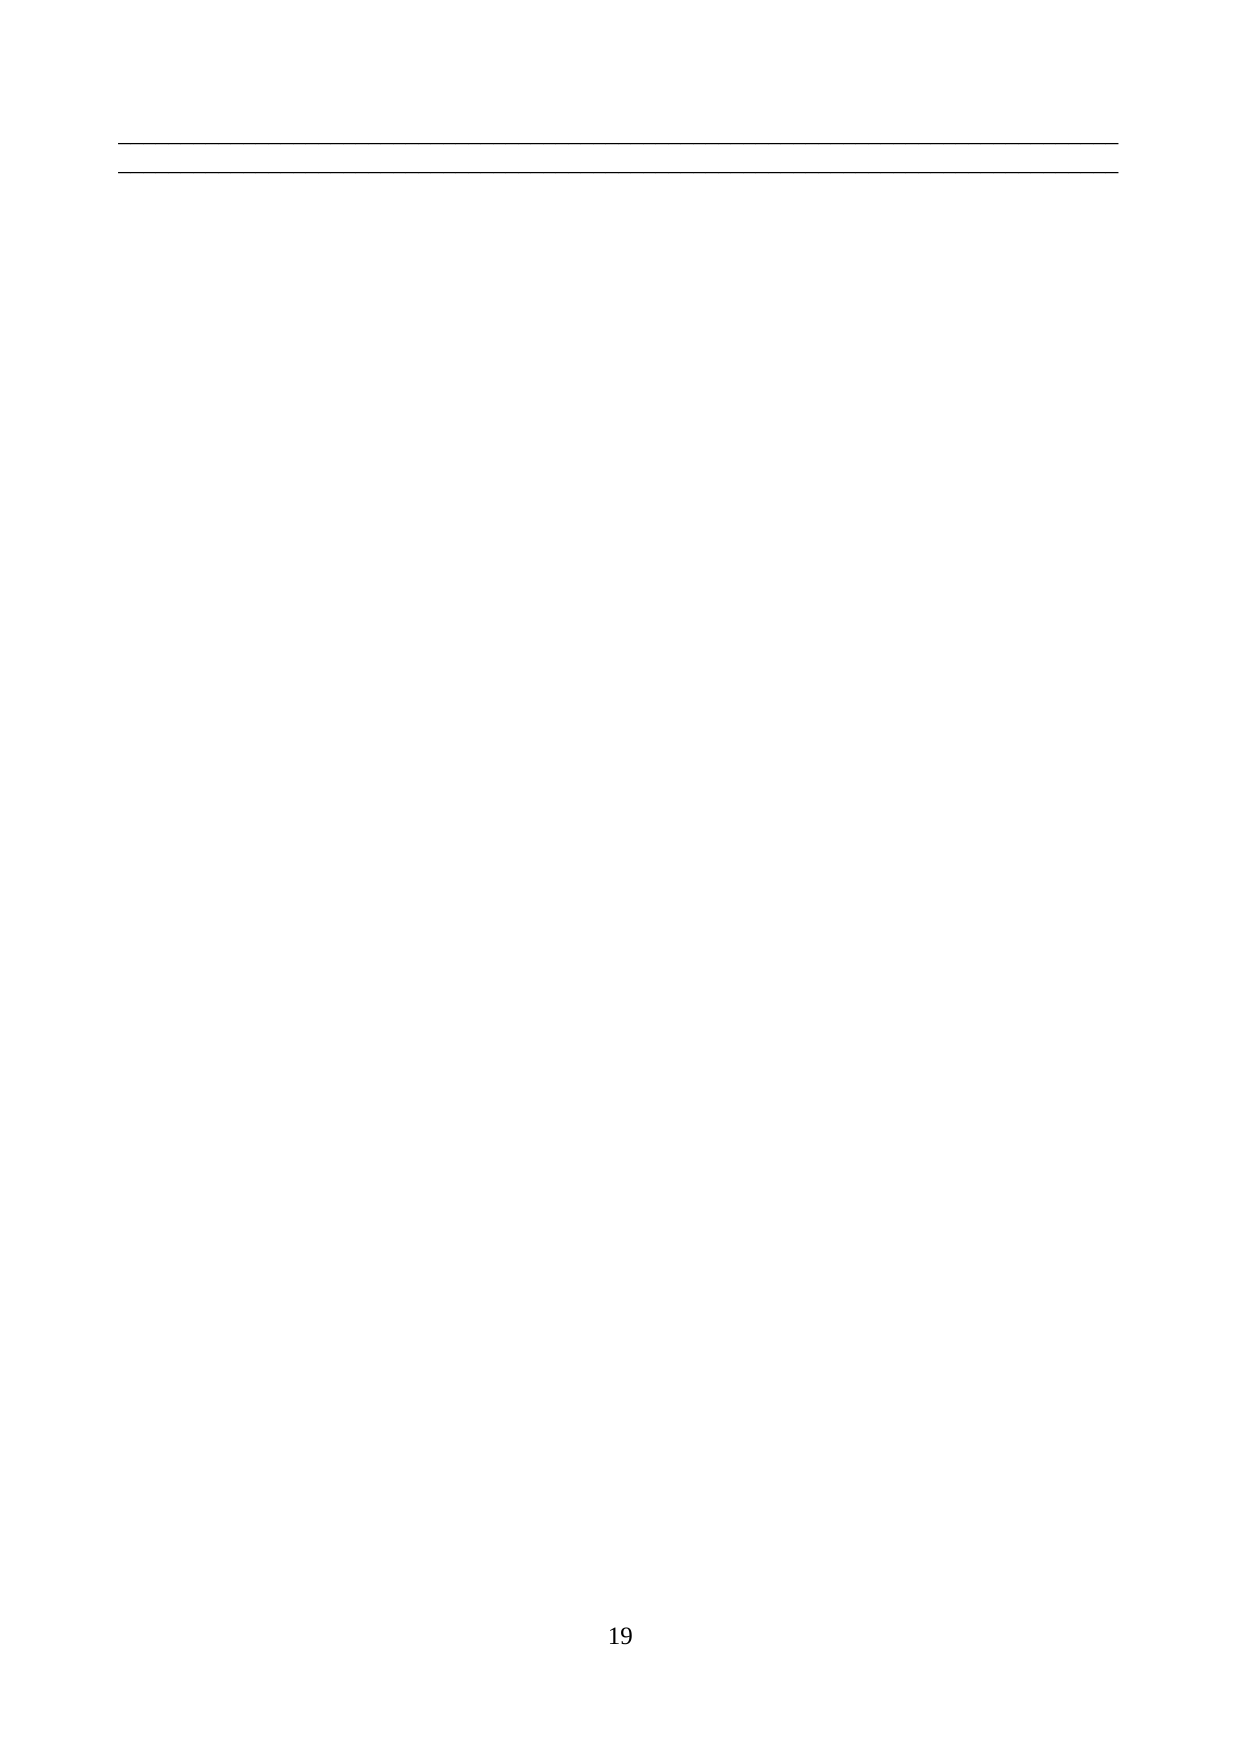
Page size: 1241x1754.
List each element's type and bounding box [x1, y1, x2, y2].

text [118, 118, 1122, 176]
